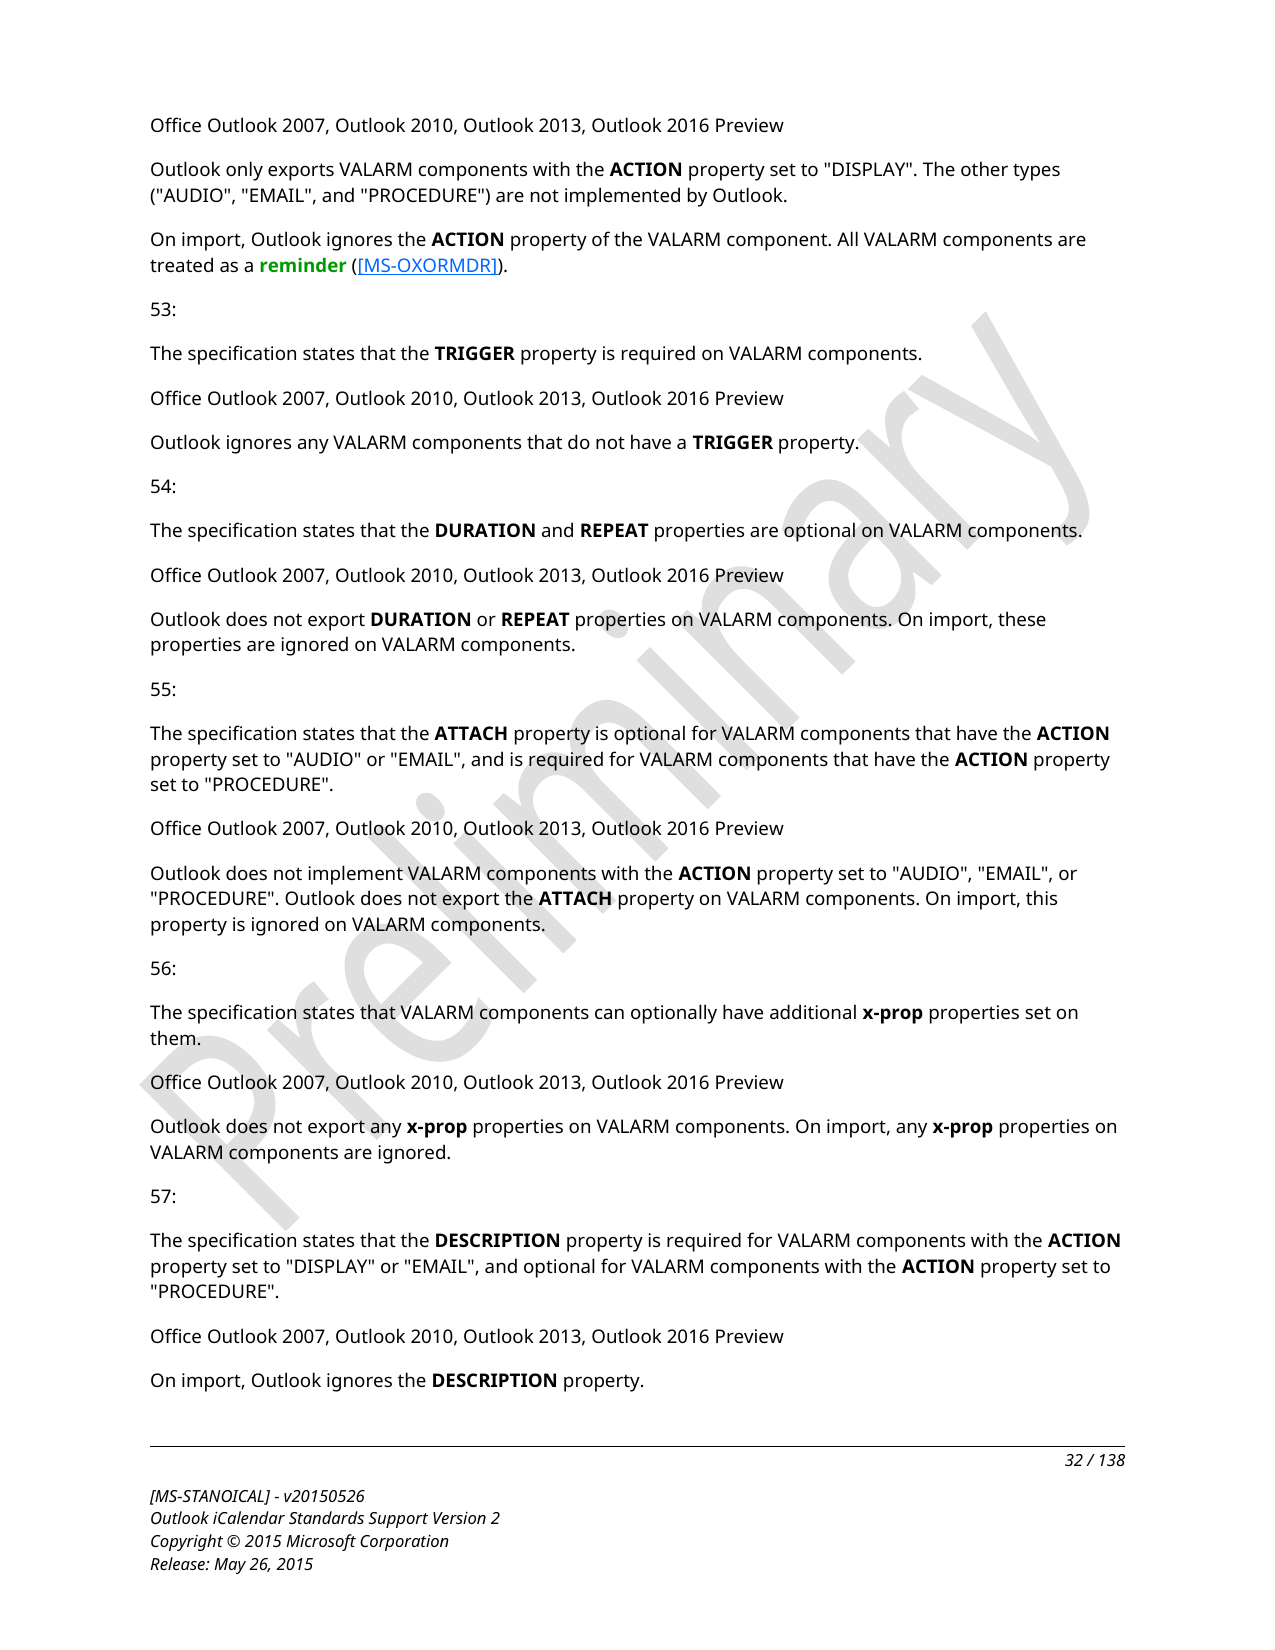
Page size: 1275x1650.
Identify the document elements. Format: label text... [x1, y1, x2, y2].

text Outlook does not export DURATION or REPEAT properties on VALARM components. On import, these properties are ignored on VALARM components. [150, 606, 1125, 657]
text Office Outlook 2007, Outlook 2010, Outlook 2013, Outlook 2016 Preview [150, 562, 1125, 587]
text V0055: [150, 676, 1125, 702]
text The specification states that the ATTACH property is optional for VALARM components that have the ACTION property set to "AUDIO" or "EMAIL", and is required for VALARM components that have the ACTION property set to "PROCEDURE". [150, 720, 1125, 797]
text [150, 1323, 1125, 1348]
text Office Outlook 2007, Outlook 2010, Outlook 2013, Outlook 2016 Preview [150, 385, 1125, 410]
text Office Outlook 2007, Outlook 2010, Outlook 2013, Outlook 2016 Preview [150, 1069, 1125, 1095]
text The specification states that the DURATION and REPEAT properties are optional on VALARM components. [150, 518, 1125, 543]
text On import, Outlook ignores the DESCRIPTION property. [150, 1367, 1125, 1393]
text The specification states that the DESCRIPTION property is required for VALARM components with the ACTION property set to "DISPLAY" or "EMAIL", and optional for VALARM components with the ACTION property set to "PROCEDURE". [150, 1228, 1125, 1304]
text Outlook only exports VALARM components with the ACTION property set to "DISPLAY". The other types ("AUDIO", "EMAIL", and "PROCEDURE") are not implemented by Outlook. [150, 157, 1125, 208]
text Outlook does not implement VALARM components with the ACTION property set to "AUDIO", "EMAIL", or "PROCEDURE". Outlook does not export the ATTACH property on VALARM components. On import, this property is ignored on VALARM components. [150, 860, 1125, 936]
text The specification states that the TRIGGER property is required on VALARM components. [150, 341, 1125, 366]
text V0054: [150, 473, 1125, 499]
text Office Outlook 2007, Outlook 2010, Outlook 2013, Outlook 2016 Preview [150, 112, 1125, 138]
text Outlook does not export any x-prop properties on VALARM components. On import, any x-prop properties on VALARM components are ignored. [150, 1113, 1125, 1164]
text The specification states that VALARM components can optionally have additional x-prop properties set on them. [150, 999, 1125, 1051]
text On import, Outlook ignores the ACTION property of the VALARM component. All VALARM components are treated as a reminder ([MS-OXORMDR]). [150, 227, 1125, 278]
text V0053: [150, 296, 1125, 322]
text Office Outlook 2007, Outlook 2010, Outlook 2013, Outlook 2016 Preview [150, 816, 1125, 841]
text Outlook ignores any VALARM components that do not have a TRIGGER property. [150, 429, 1125, 455]
text V0056: [150, 955, 1125, 981]
text V0057: [150, 1183, 1125, 1209]
